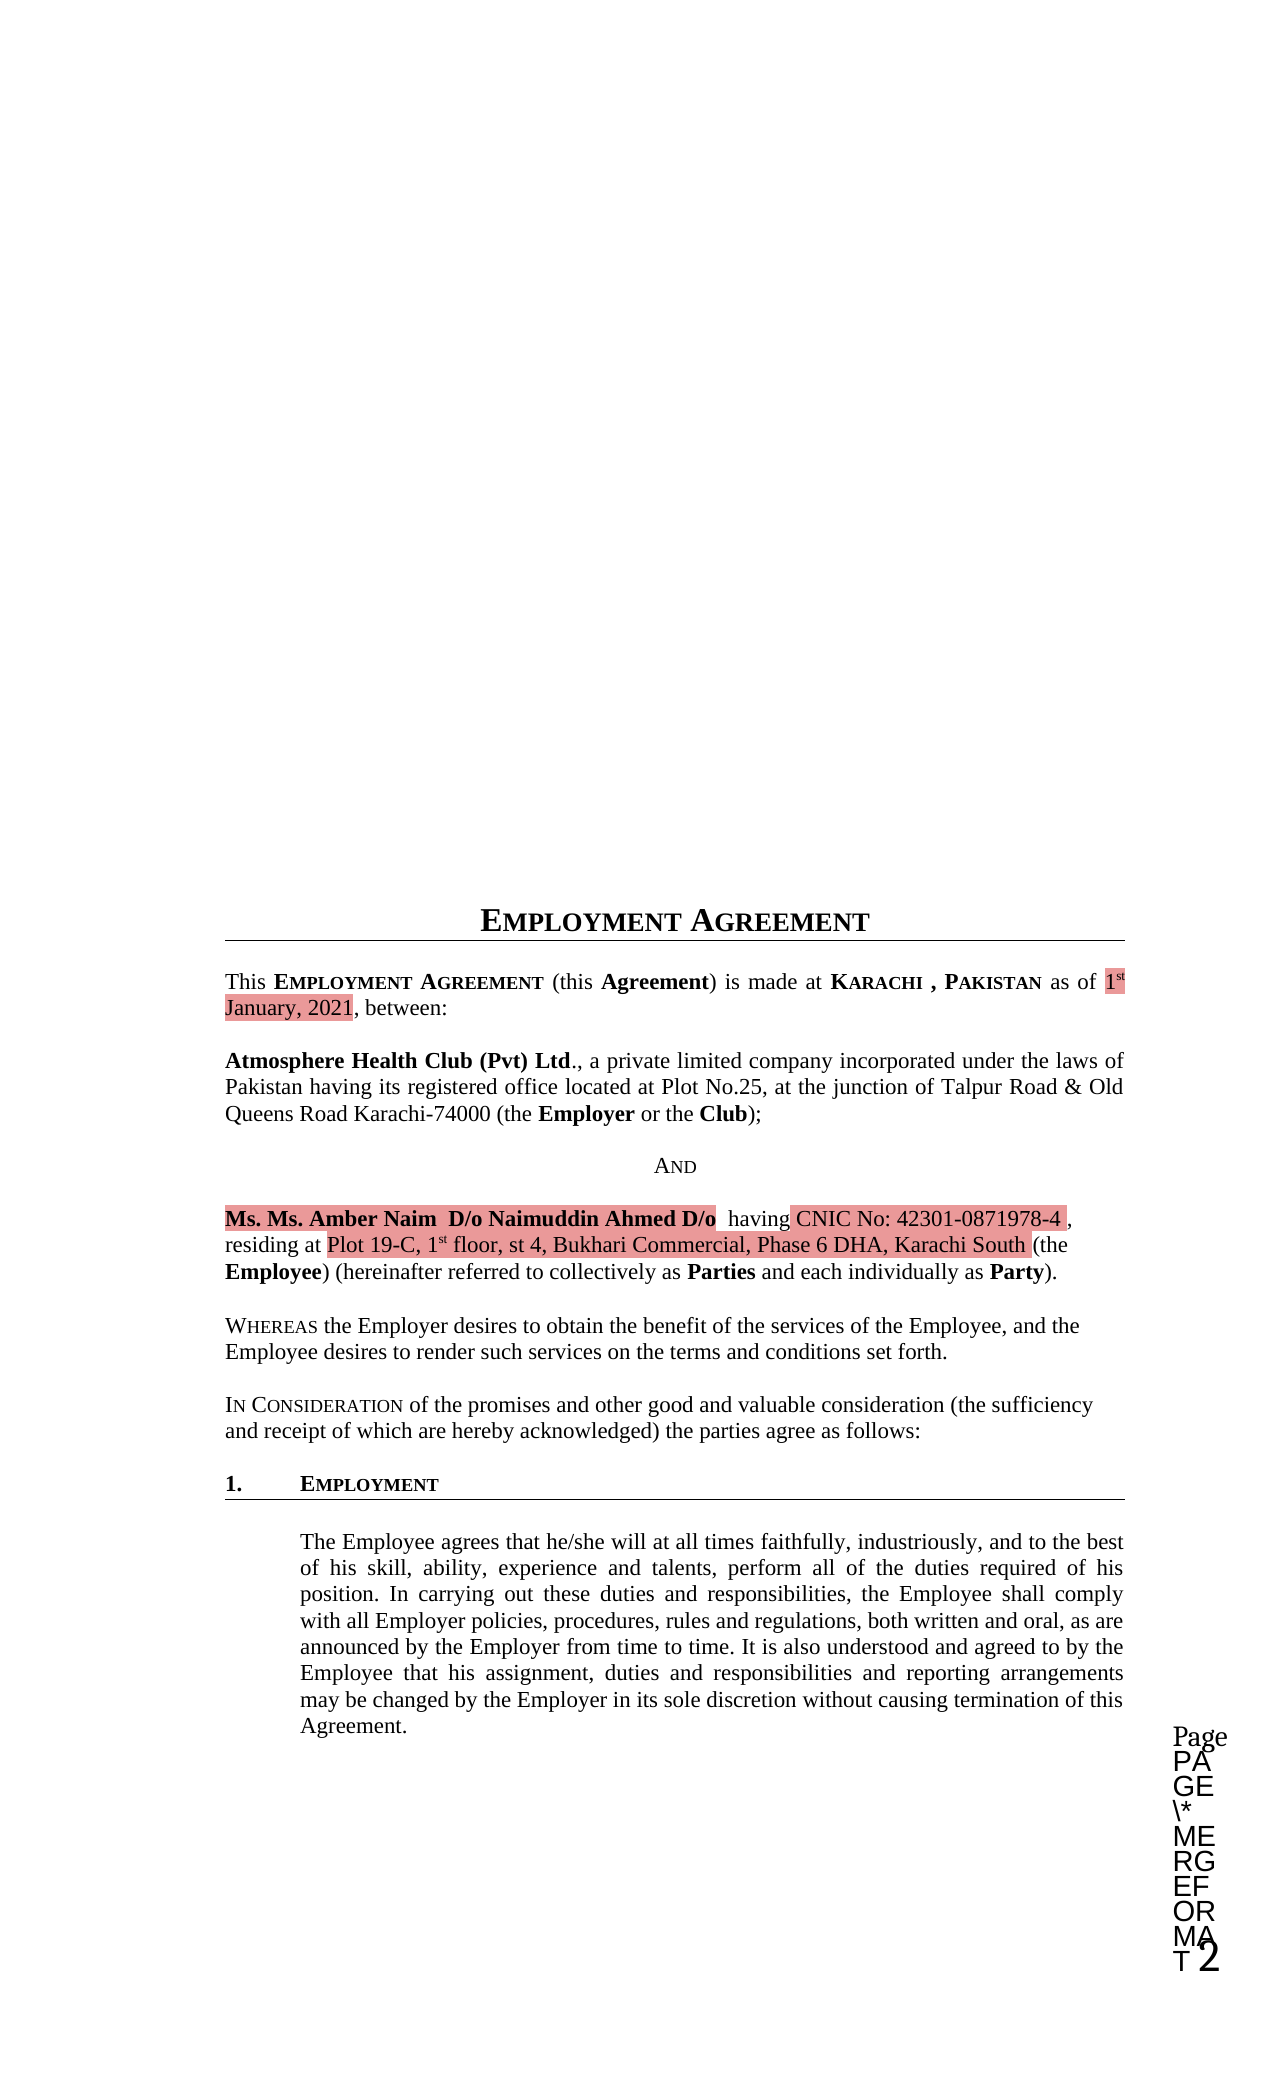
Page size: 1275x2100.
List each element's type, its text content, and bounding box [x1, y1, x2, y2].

text Atmosphere Health Club (Pvt) Ltd., a private limited company incorporated under the laws of Pakistan having its registered office located at Plot No.25, at the junction of Talpur Road & Old Queens Road Karachi-74000 (the Employer or the Club); [225, 1047, 1125, 1126]
text The Employee agrees that he/she will at all times faithfully, industriously, and to the best of his skill, ability, experience and talents, perform all of the duties required of his position. In carrying out these duties and responsibilities, the Employee shall comply with all Employer policies, procedures, rules and regulations, both written and oral, as are announced by the Employer from time to time. It is also understood and agreed to by the Employee that his assignment, duties and responsibilities and reporting arrangements may be changed by the Employer in its sole discretion without causing termination of this Agreement. [300, 1528, 1125, 1738]
text Employment Agreement [225, 900, 1125, 940]
text This Employment Agreement (this Agreement) is made at Karachi , Pakistan as of 1st January, 2021, between: [225, 968, 1125, 1021]
text Ms. Ms. Amber Naim D/o Naimuddin Ahmed D/o having CNIC No: 42301-0871978-4 , residing at Plot 19-C, 1st floor, st 4, Bukhari Commercial, Phase 6 DHA, Karachi South (the Employee) (hereinafter referred to collectively as Parties and each individually as Party). [225, 1205, 1125, 1284]
list Employment [225, 1470, 1125, 1499]
text In Consideration of the promises and other good and valuable consideration (the sufficiency and receipt of which are hereby acknowledged) the parties agree as follows: [225, 1391, 1125, 1444]
text And [225, 1152, 1125, 1179]
text Whereas the Employer desires to obtain the benefit of the services of the Employee, and the Employee desires to render such services on the terms and conditions set forth. [225, 1312, 1125, 1365]
